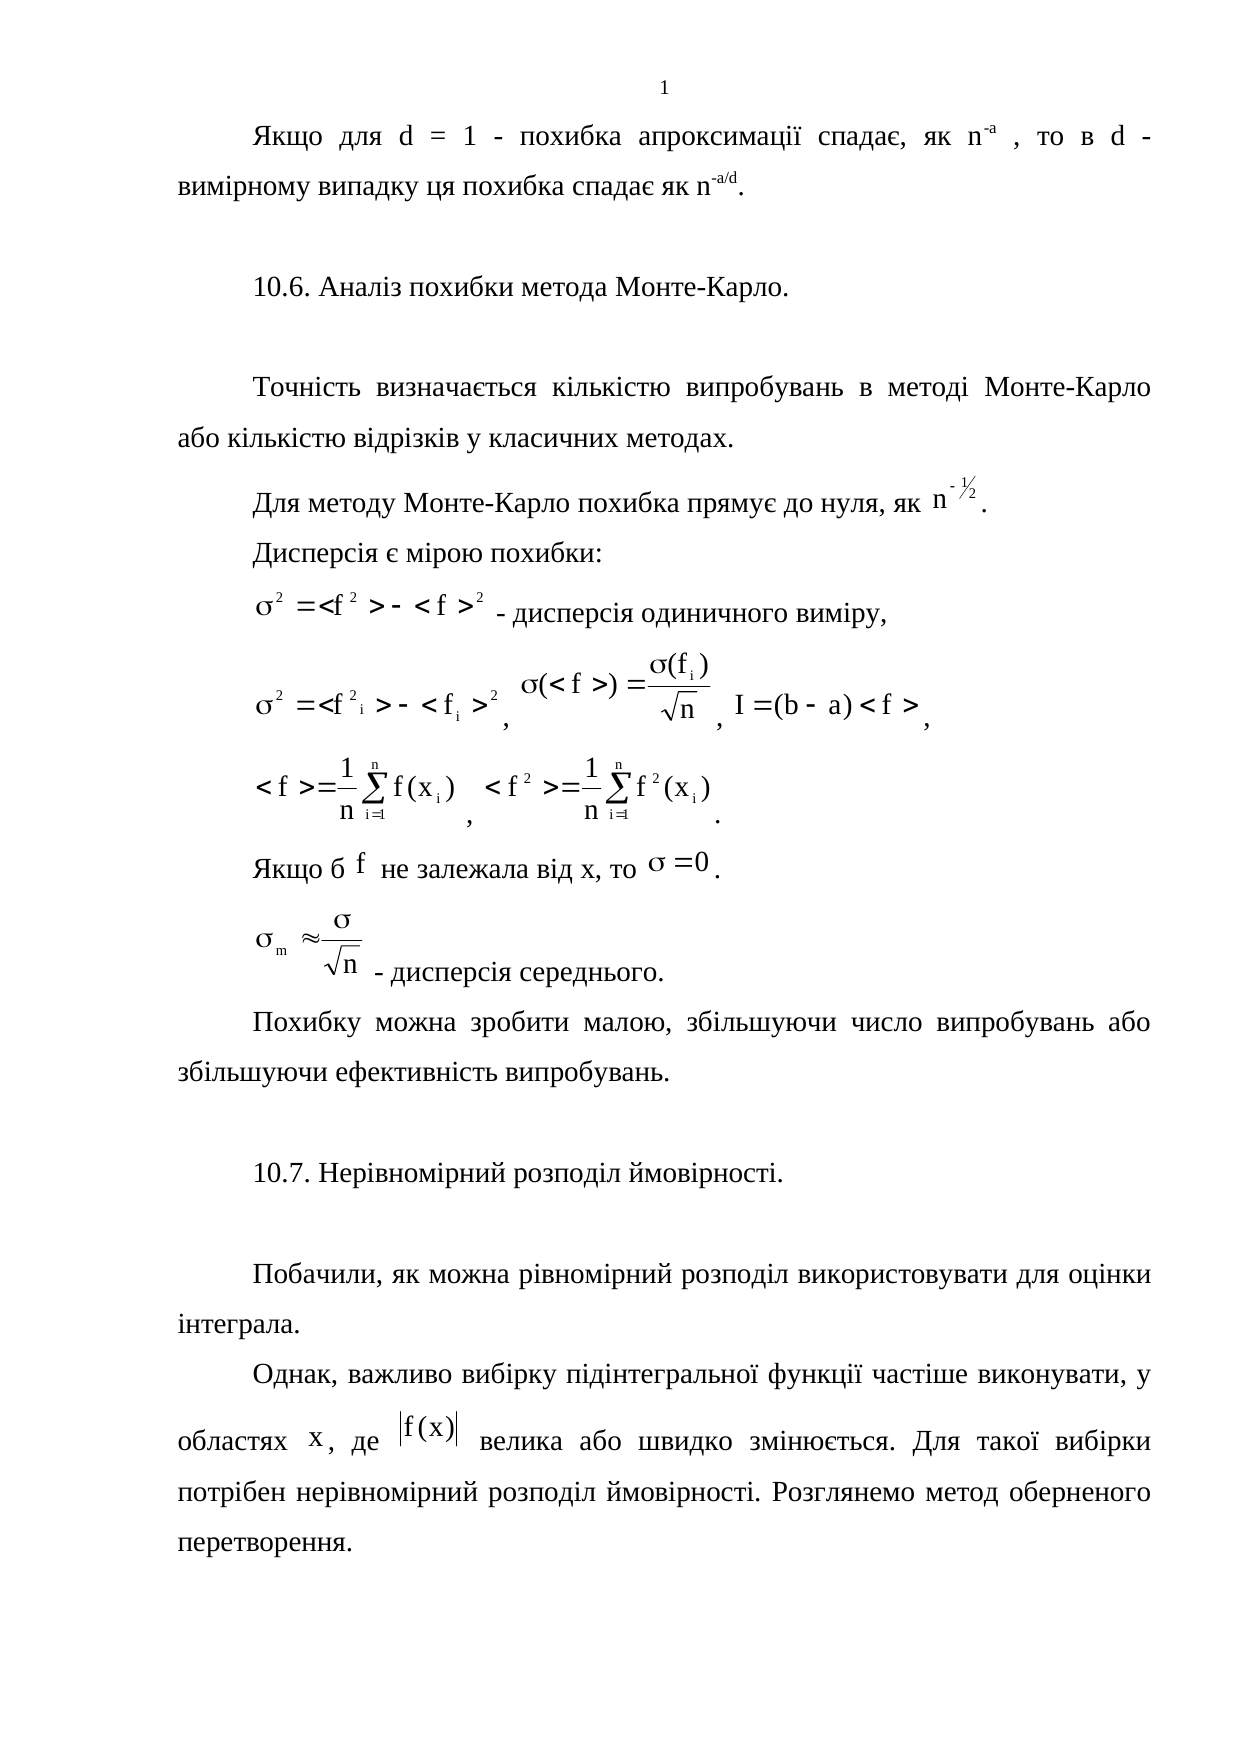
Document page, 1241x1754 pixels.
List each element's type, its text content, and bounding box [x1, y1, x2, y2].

text Якщо для d = 1 - похибка апроксимації спадає, як n-a , то в d - вимірному випадку ця похибка спадає як n-a/d. [177, 118, 1152, 202]
text Якщо б не залежала від х, то . [177, 847, 1152, 884]
text , . [177, 750, 1152, 830]
text - дисперсія одиничного виміру, [177, 586, 1152, 629]
text Точність визначається кількістю випробувань в методі Монте-Карло або кількістю відрізків у класичних методах. [177, 370, 1152, 453]
text Побачили, як можна рівномірний розподіл використовувати для оцінки інтеграла. [177, 1256, 1152, 1340]
text Для методу Монте-Карло похибка прямує до нуля, як . [177, 470, 1152, 519]
text 10.6. Аналіз похибки метода Монте-Карло. [177, 269, 1152, 303]
text Похибку можна зробити малою, збільшуючи число випробувань або збільшуючи ефективність випробувань. [177, 1004, 1152, 1088]
text Дисперсія є мірою похибки: [177, 536, 1152, 569]
text , , , [177, 645, 1152, 733]
text Однак, важливо вибірку підінтегральної функції частіше виконувати, у областях , де велика або швидко змінюється. Для такої вибірки потрібен нерівномірний розподіл ймовірності. Розглянемо метод оберненого перетворення. [177, 1357, 1152, 1558]
text 10.7. Нерівномірний розподіл ймовірності. [177, 1155, 1152, 1189]
text - дисперсія середнього. [177, 901, 1152, 988]
